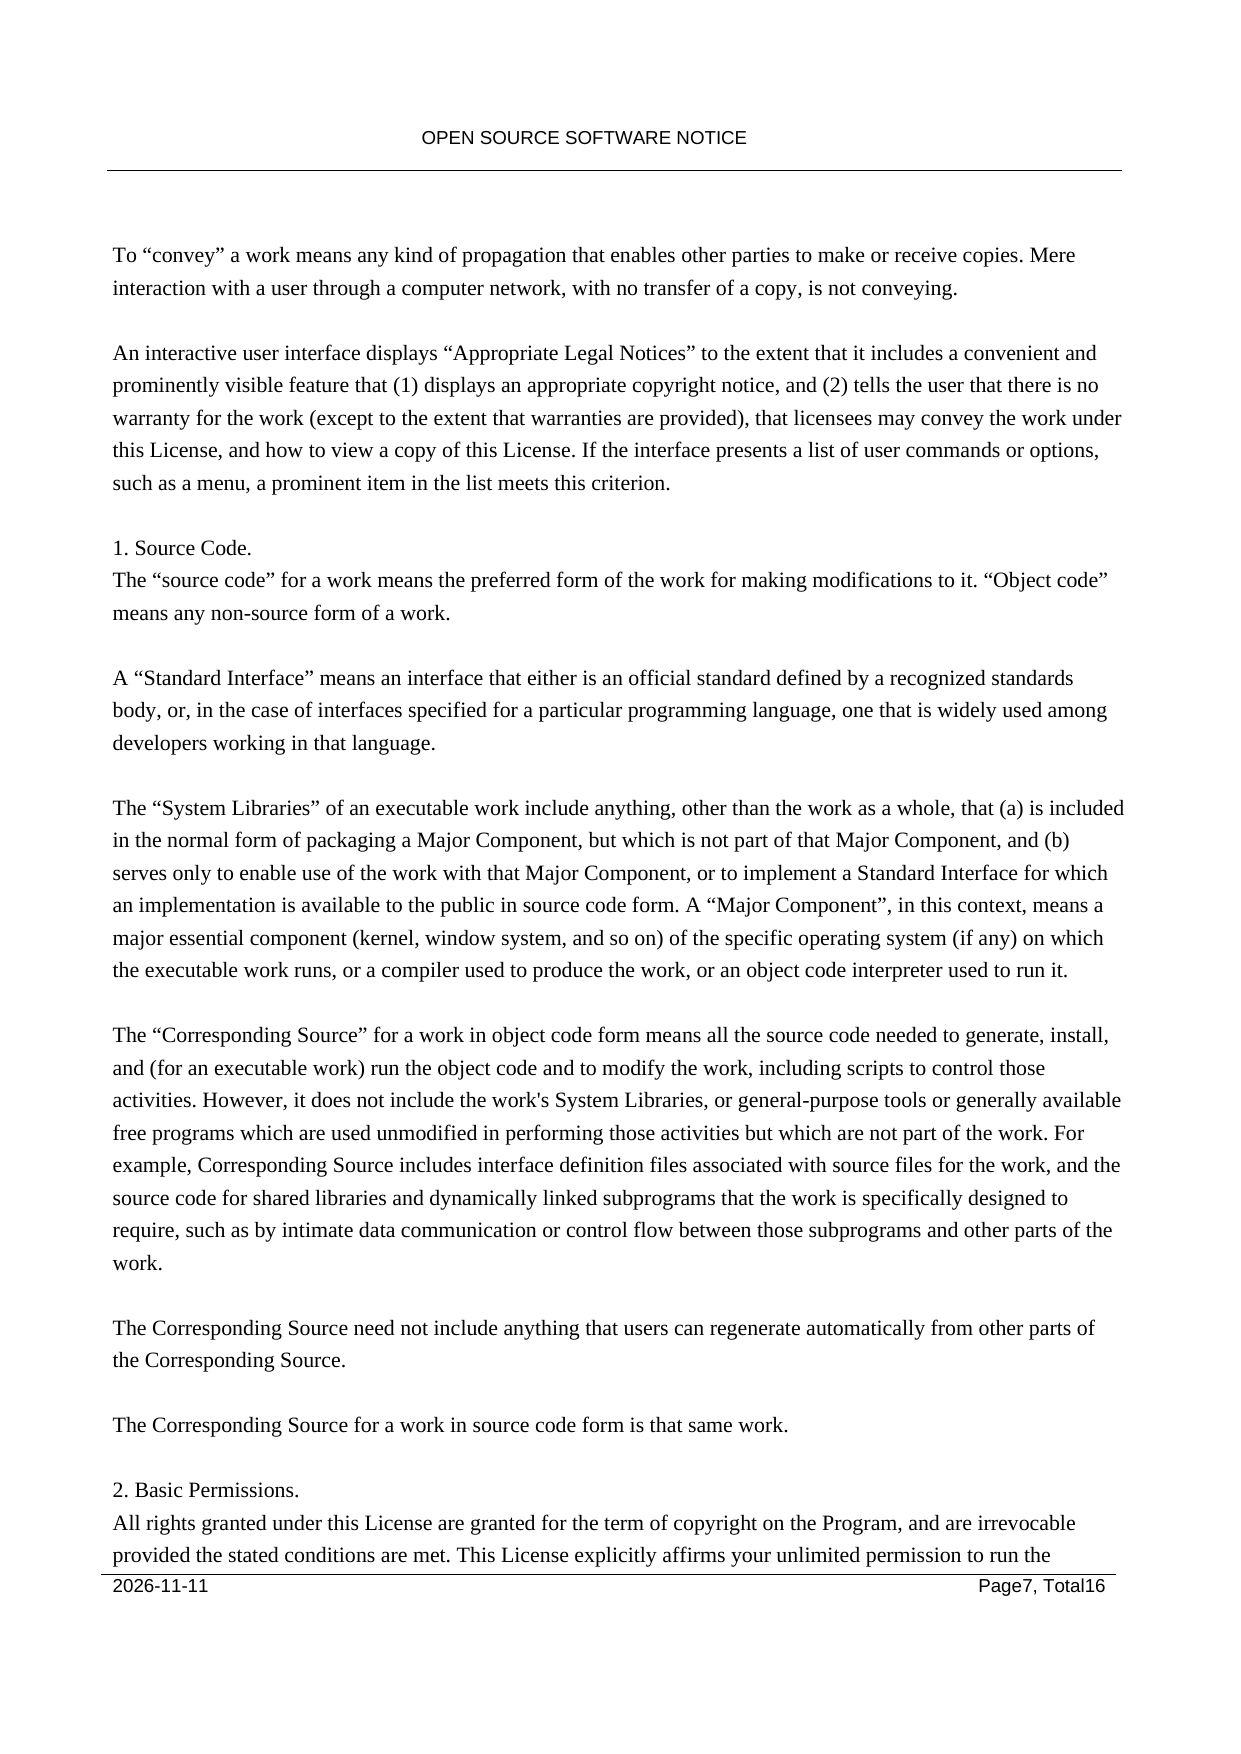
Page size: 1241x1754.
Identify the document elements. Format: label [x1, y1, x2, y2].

text [112, 206, 1128, 1571]
